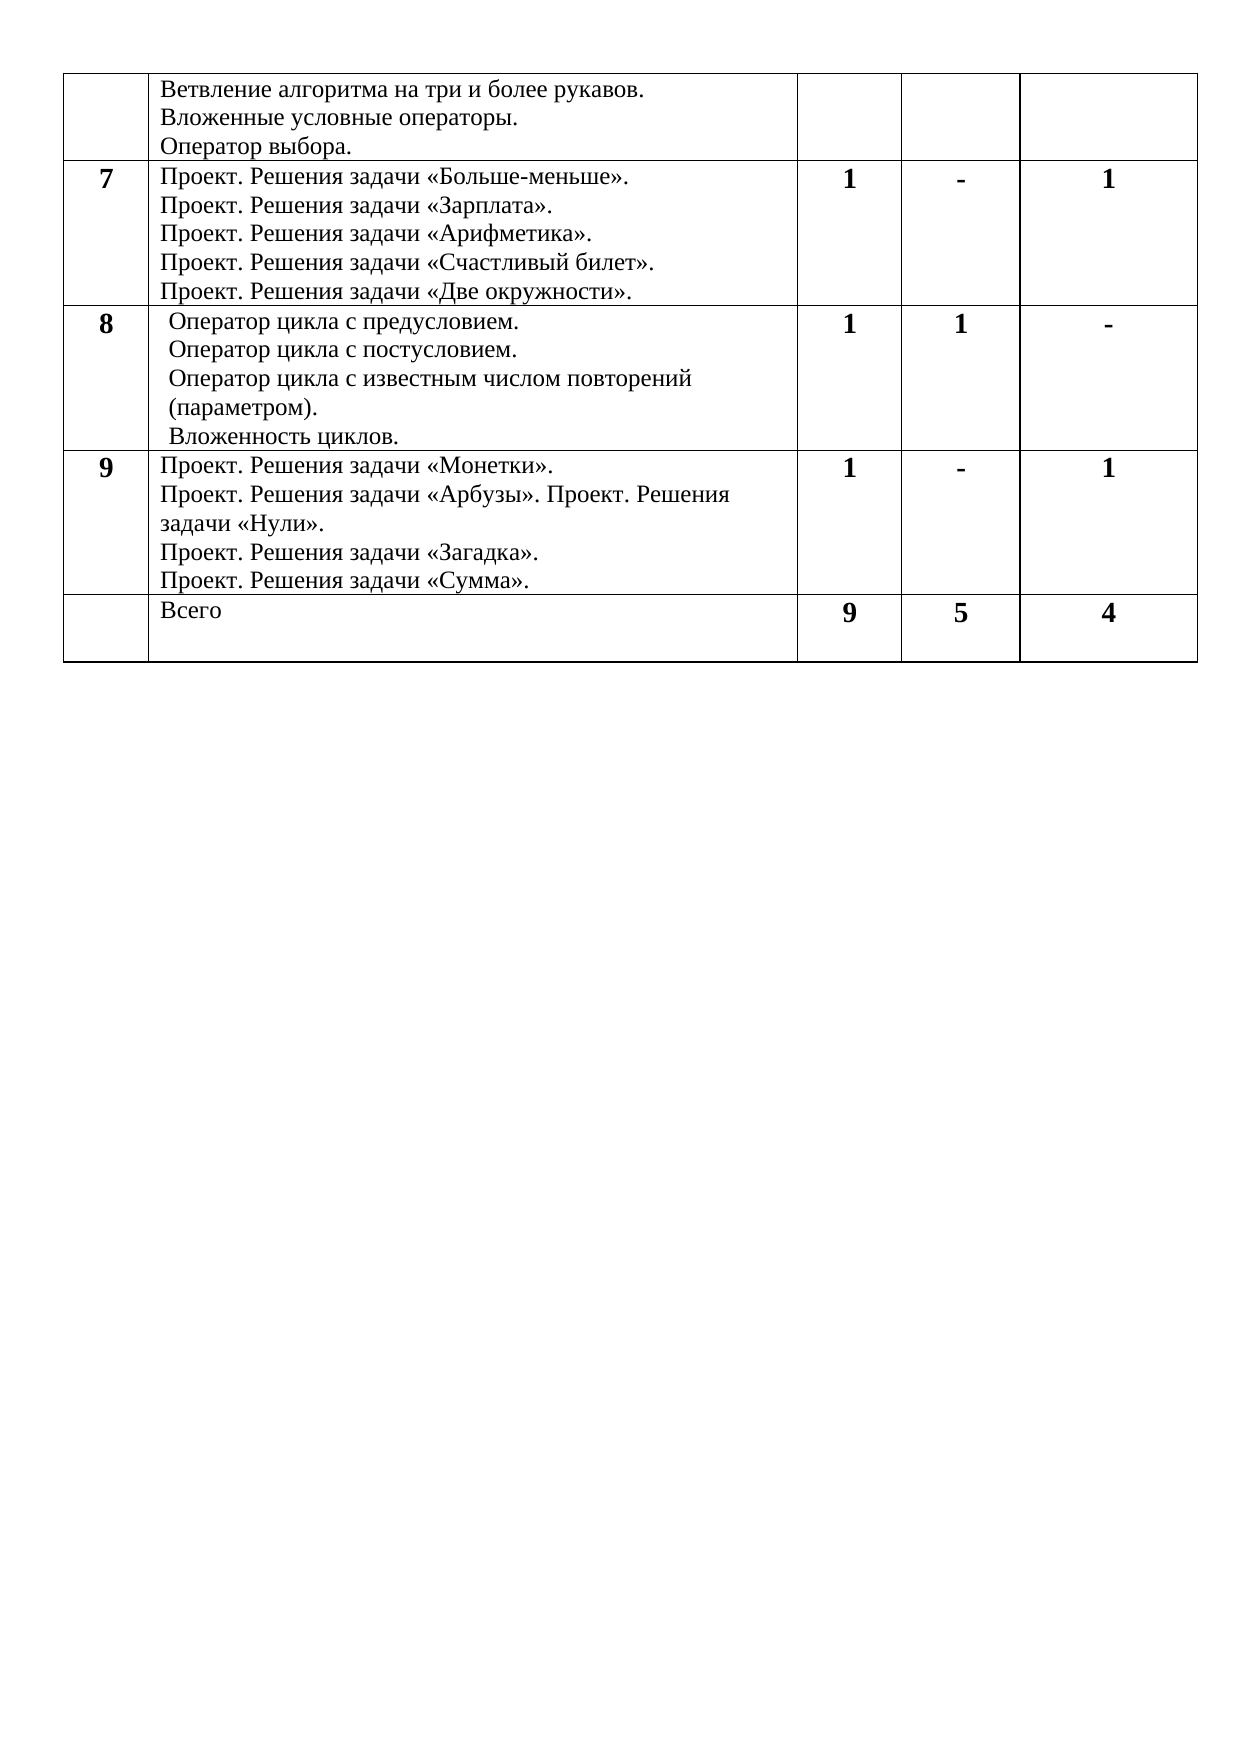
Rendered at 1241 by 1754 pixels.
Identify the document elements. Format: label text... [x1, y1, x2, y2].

table_cell Проект. Решения задачи «Монетки». Проект. Решения задачи «Арбузы». Проект. Решения задачи «Нули». Проект. Решения задачи «Загадка». Проект. Решения задачи «Сумма». [149, 451, 797, 594]
table_cell Всего [149, 595, 797, 661]
table_cell 6 [64, 74, 148, 160]
table_cell 7 [64, 161, 148, 305]
table_cell 4 [1021, 595, 1197, 661]
table_cell - [902, 161, 1019, 305]
table_cell 1 [798, 451, 901, 594]
table_cell - [1021, 74, 1197, 160]
table_cell 1 [798, 306, 901, 449]
table_cell 1 [902, 74, 1019, 160]
table_cell 5 [902, 595, 1019, 661]
table_cell - [902, 451, 1019, 594]
table_cell 9 [64, 451, 148, 594]
table_cell 1 [798, 74, 901, 160]
table_cell 9 [798, 595, 901, 661]
table_cell Оператор цикла с предусловием. Оператор цикла с постусловием. Оператор цикла с известным числом повторений (параметром). Вложенность циклов. [149, 306, 797, 449]
table_cell Проект. Решения задачи «Больше-меньше». Проект. Решения задачи «Зарплата». Проект. Решения задачи «Арифметика». Проект. Решения задачи «Счастливый билет». Проект. Решения задачи «Две окружности». [149, 161, 797, 305]
table_cell 1 [798, 161, 901, 305]
table_cell 1 [1021, 451, 1197, 594]
table_cell 1 [1021, 161, 1197, 305]
table_cell [64, 595, 148, 661]
table_cell - [1021, 306, 1197, 449]
table_cell 1 [902, 306, 1019, 449]
table_cell 8 [64, 306, 148, 449]
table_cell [149, 74, 797, 160]
